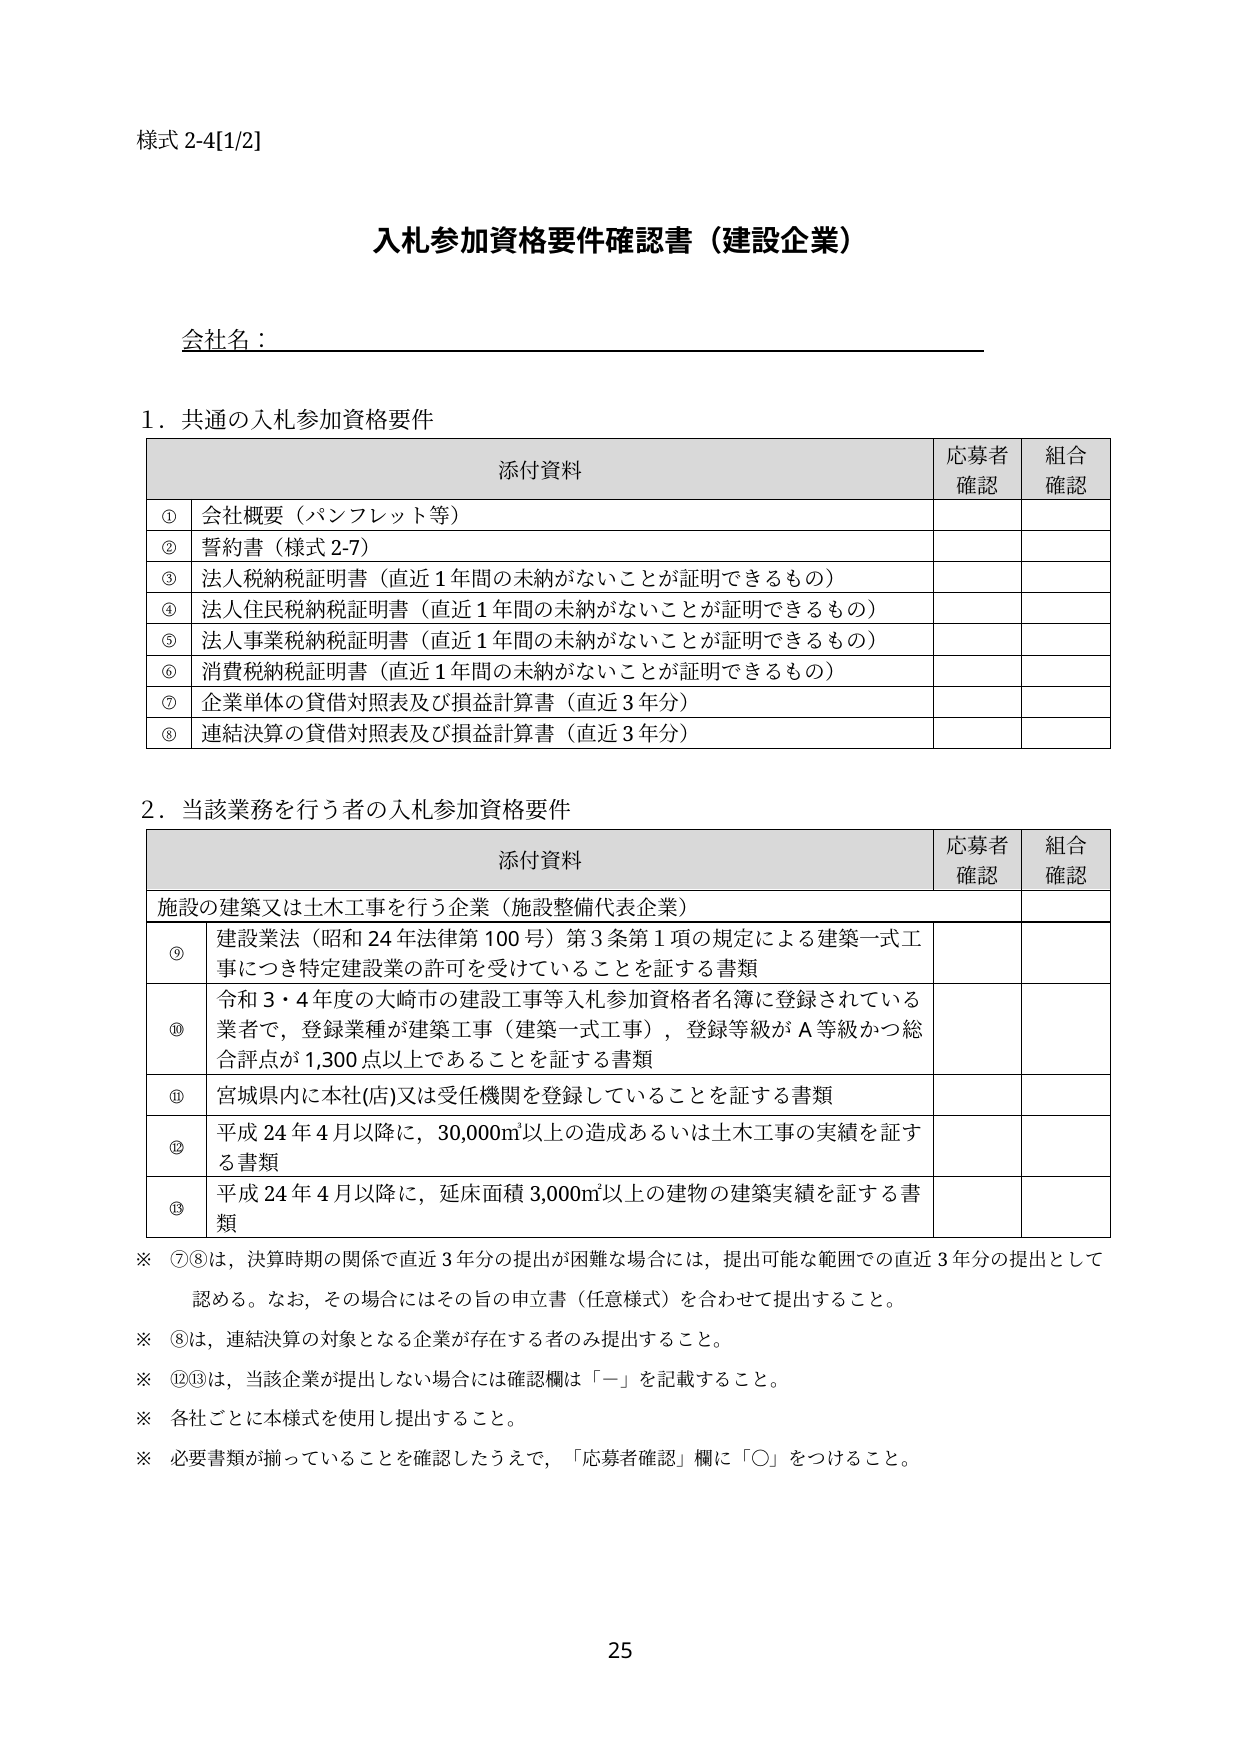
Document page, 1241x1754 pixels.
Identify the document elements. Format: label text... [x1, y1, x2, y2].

table_cell ⑥ [147, 656, 191, 686]
table_cell 法人事業税納税証明書（直近1年間の未納がないことが証明できるもの） [192, 624, 933, 654]
table_cell 誓約書（様式2-7） [192, 531, 933, 561]
table_cell [934, 687, 1021, 717]
table_cell [934, 656, 1021, 686]
table_header 応募者 確認 [934, 830, 1021, 889]
text ※ ⑧は，連結決算の対象となる企業が存在する者のみ提出すること。 [136, 1318, 1104, 1358]
table_cell ⑫ [147, 1116, 206, 1176]
table_cell [934, 562, 1021, 592]
text ※ 各社ごとに本様式を使用し提出すること。 [136, 1398, 1104, 1438]
table_cell [1022, 1075, 1110, 1115]
table_cell [934, 531, 1021, 561]
text 様式2-4[1/2] [136, 119, 1104, 159]
table_cell [1022, 656, 1110, 686]
table_cell [934, 593, 1021, 623]
table_cell [1022, 1177, 1110, 1237]
table_cell [1022, 500, 1110, 530]
table_cell ③ [147, 562, 191, 592]
table_cell [934, 1075, 1021, 1115]
table_cell [934, 923, 1021, 982]
text ※ ⑦⑧は，決算時期の関係で直近3年分の提出が困難な場合には，提出可能な範囲での直近3年分の提出として認める。なお，その場合にはその旨の申立書（任意様式）を合わせて提出すること。 [136, 1238, 1104, 1318]
table_header 添付資料 [147, 439, 933, 499]
table_cell ⑪ [147, 1075, 206, 1115]
table_cell 法人住民税納税証明書（直近1年間の未納がないことが証明できるもの） [192, 593, 933, 623]
table_cell ⑬ [147, 1177, 206, 1237]
table_cell 企業単体の貸借対照表及び損益計算書（直近3年分） [192, 687, 933, 717]
text ※ ⑫⑬は，当該企業が提出しない場合には確認欄は「－」を記載すること。 [136, 1358, 1104, 1398]
table_cell [1022, 1116, 1110, 1176]
table_cell 平成24年4月以降に，30,000㎥以上の造成あるいは土木工事の実績を証する書類 [207, 1116, 933, 1176]
text 会社名： [136, 318, 1104, 358]
table_cell [1022, 593, 1110, 623]
table_cell [1022, 624, 1110, 654]
table_cell ⑤ [147, 624, 191, 654]
table_cell [1022, 562, 1110, 592]
table_cell [934, 984, 1021, 1074]
table_cell [1022, 687, 1110, 717]
table_cell ⑨ [147, 923, 206, 982]
text ※ 必要書類が揃っていることを確認したうえで，「応募者確認」欄に「○」をつけること。 [136, 1438, 1104, 1478]
table_cell 法人税納税証明書（直近1年間の未納がないことが証明できるもの） [192, 562, 933, 592]
table_cell [934, 1116, 1021, 1176]
table_cell [934, 1177, 1021, 1237]
table_cell [934, 500, 1021, 530]
table_cell [1022, 984, 1110, 1074]
table_cell ⑧ [147, 718, 191, 748]
table_cell ④ [147, 593, 191, 623]
table_cell [934, 624, 1021, 654]
table_cell [934, 718, 1021, 748]
table_cell [1022, 891, 1110, 921]
table_cell ① [147, 500, 191, 530]
table_cell 会社概要（パンフレット等） [192, 500, 933, 530]
table_cell 令和3・4年度の大崎市の建設工事等入札参加資格者名簿に登録されている業者で，登録業種が建築工事（建築一式工事），登録等級がA等級かつ総合評点が1,300点以上であることを証する書類 [207, 984, 933, 1074]
table_header 応募者 確認 [934, 439, 1021, 499]
table_header 組合 確認 [1022, 439, 1110, 499]
text １．共通の入札参加資格要件 [136, 398, 1104, 438]
text ２．当該業務を行う者の入札参加資格要件 [136, 789, 1104, 829]
table_cell 連結決算の貸借対照表及び損益計算書（直近3年分） [192, 718, 933, 748]
table_cell 平成24年4月以降に，延床面積3,000㎡以上の建物の建築実績を証する書類 [207, 1177, 933, 1237]
table_cell [1022, 718, 1110, 748]
table_cell 施設の建築又は土木工事を行う企業（施設整備代表企業） [147, 891, 1021, 921]
table_cell ② [147, 531, 191, 561]
table_cell [1022, 531, 1110, 561]
table_cell ⑦ [147, 687, 191, 717]
table_cell [1022, 923, 1110, 982]
table_cell 建設業法（昭和24年法律第100号）第３条第１項の規定による建築一式工事につき特定建設業の許可を受けていることを証する書類 [207, 923, 933, 982]
text 入札参加資格要件確認書（建設企業） [136, 199, 1104, 278]
table_cell 宮城県内に本社(店)又は受任機関を登録していることを証する書類 [207, 1075, 933, 1115]
table_header 組合 確認 [1022, 830, 1110, 889]
table_header 添付資料 [147, 830, 933, 889]
table_cell 消費税納税証明書（直近1年間の未納がないことが証明できるもの） [192, 656, 933, 686]
table_cell ⑩ [147, 984, 206, 1074]
